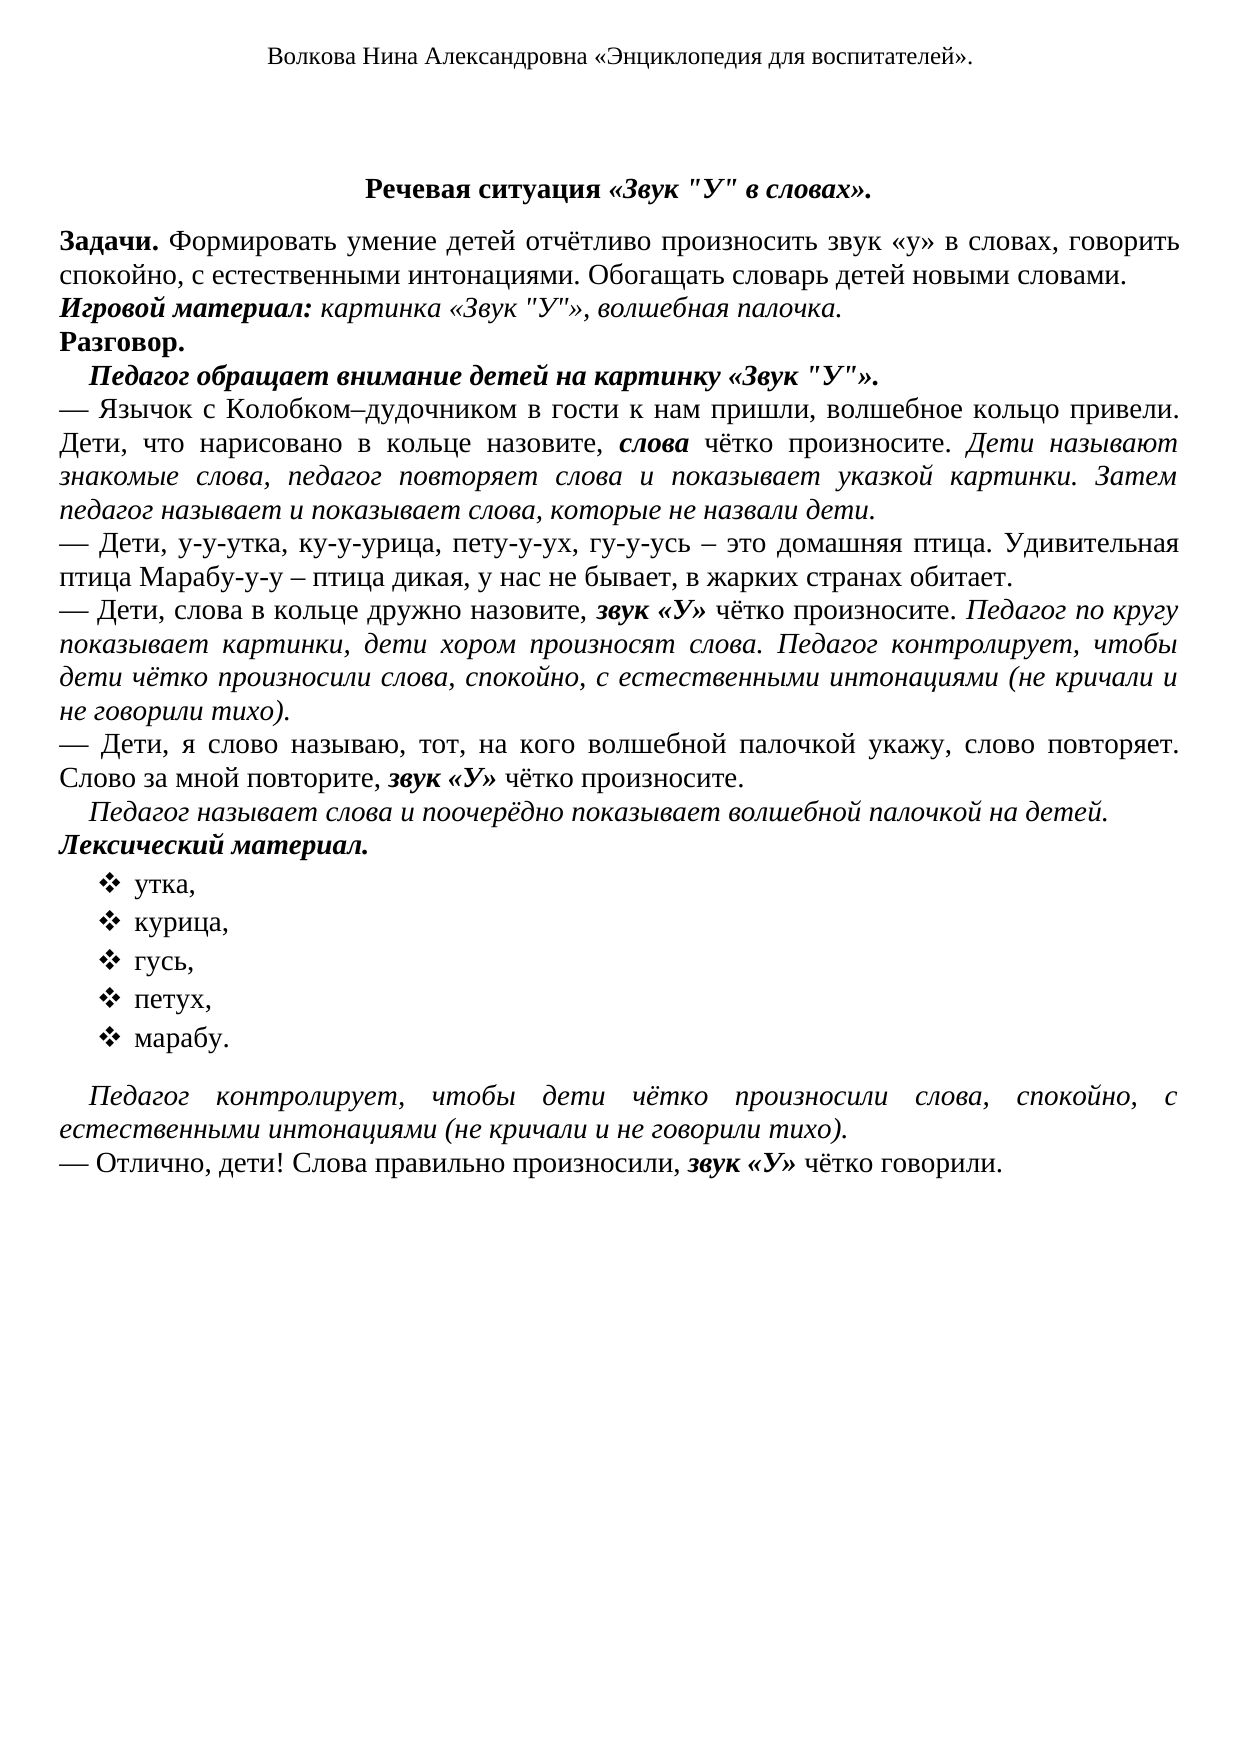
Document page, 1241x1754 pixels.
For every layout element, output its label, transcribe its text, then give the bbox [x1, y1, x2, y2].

list марабу. [97, 1020, 1181, 1054]
text Речевая ситуация «Звук "У" в словах». [59, 171, 1181, 204]
text — Дети, слова в кольце дружно назовите, звук «У» чётко произносите. Педагог по кругу показывает картинки, дети хором произносят слова. Педагог контролирует, чтобы дети чётко произносили слова, спокойно, с естественными интонациями (не кричали и не говорили тихо). [59, 592, 1181, 727]
text Педагог обращает внимание детей на картинку «Звук "У"». [59, 358, 1181, 391]
text Игровой материал: картинка «Звук "У"», волшебная палочка. [59, 291, 1181, 324]
list курица, [97, 904, 1181, 938]
list гусь, [97, 943, 1181, 977]
list петух, [97, 982, 1181, 1015]
list утка, [97, 866, 1181, 899]
text Педагог контролирует, чтобы дети чётко произносили слова, спокойно, с естественными интонациями (не кричали и не говорили тихо). [59, 1078, 1181, 1145]
text Лексический материал. [59, 827, 1181, 861]
text — Дети, я слово называю, тот, на кого волшебной палочкой укажу, слово повторяет. Слово за мной повторите, звук «У» чётко произносите. [59, 727, 1181, 794]
text Педагог называет слова и поочерёдно показывает волшебной палочкой на детей. [59, 794, 1181, 827]
text — Дети, у-у-утка, ку-у-урица, пету-у-ух, гу-у-усь – это домашняя птица. Удивительная птица Марабу-у-у – птица дикая, у нас не бывает, в жарких странах обитает. [59, 525, 1181, 592]
text Задачи. Формировать умение детей отчётливо произносить звук «у» в словах, говорить спокойно, с естественными интонациями. Обогащать словарь детей новыми словами. [59, 223, 1181, 291]
text — Язычок с Колобком–дудочником в гости к нам пришли, волшебное кольцо привели. Дети, что нарисовано в кольце назовите, слова чётко произносите. Дети называют знакомые слова, педагог повторяет слова и показывает указкой картинки. Затем педагог называет и показывает слова, которые не назвали дети. [59, 391, 1181, 525]
text Разговор. [59, 324, 1181, 358]
text — Отлично, дети! Слова правильно произносили, звук «У» чётко говорили. [59, 1145, 1181, 1179]
